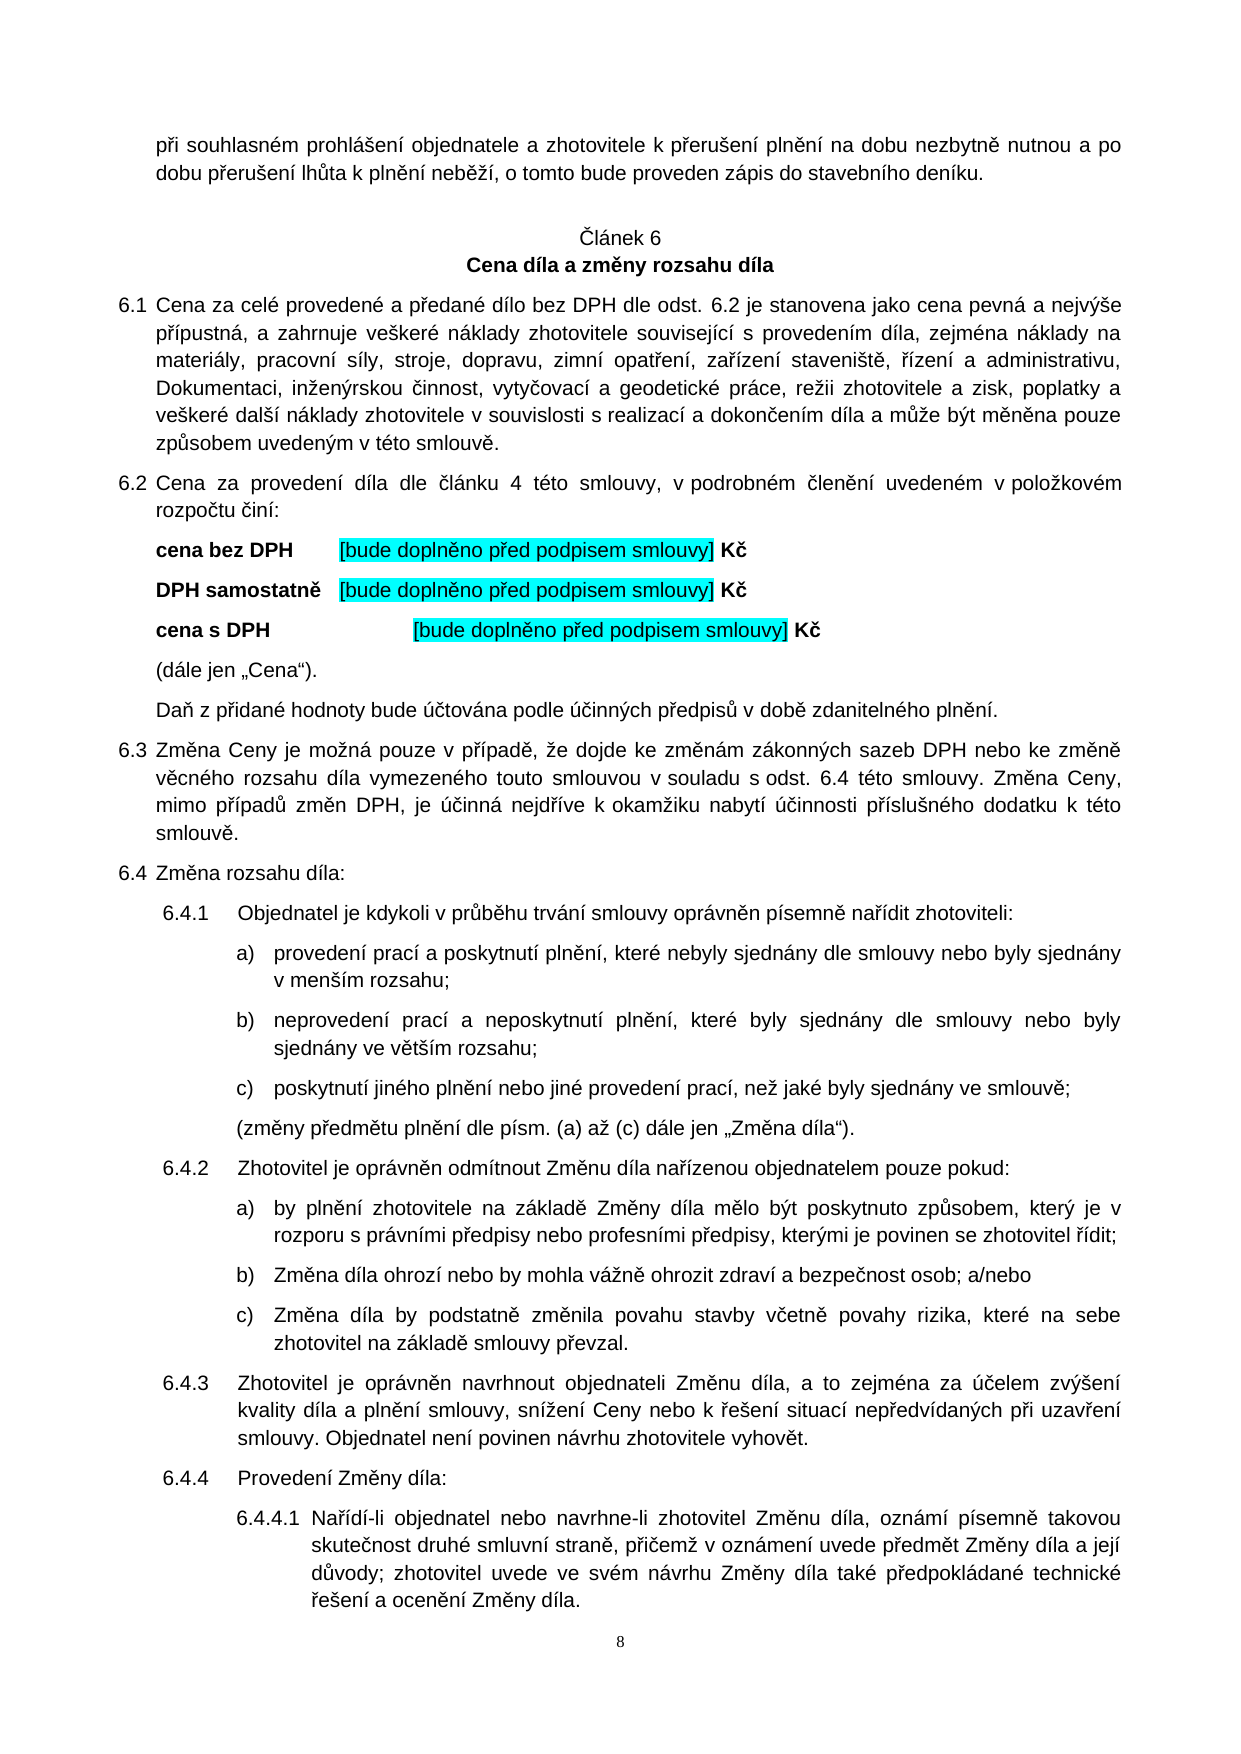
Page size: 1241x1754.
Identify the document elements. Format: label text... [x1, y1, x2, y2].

text DPH samostatně [bude doplněno před podpisem smlouvy] Kč [714, 578, 1122, 602]
list by plnění zhotovitele na základě Změny díla mělo být poskytnuto způsobem, který je v rozporu s právními předpisy nebo profesními předpisy, kterými je povinen se zhotovitel řídit; [236, 1195, 1122, 1247]
list poskytnutí jiného plnění nebo jiné provedení prací, než jaké byly sjednány ve smlouvě; [236, 1075, 1122, 1099]
text cena s DPH [bude doplněno před podpisem smlouvy] Kč [156, 618, 413, 642]
list Cena za provedení díla dle článku 4 této smlouvy, v podrobném členění uvedeném v položkovém rozpočtu činí: [118, 470, 1122, 522]
list Změna díla by podstatně změnila povahu stavby včetně povahy rizika, které na sebe zhotovitel na základě smlouvy převzal. [236, 1303, 1122, 1354]
list Zhotovitel je oprávněn odmítnout Změnu díla nařízenou objednatelem pouze pokud: [162, 1155, 1122, 1179]
text cena bez DPH [bude doplněno před podpisem smlouvy] Kč [714, 538, 1122, 562]
list Objednatel je kdykoli v průběhu trvání smlouvy oprávněn písemně nařídit zhotoviteli: [162, 900, 1122, 924]
text DPH samostatně [bude doplněno před podpisem smlouvy] Kč [118, 578, 339, 602]
text (dále jen „Cena“). [156, 658, 1122, 682]
text Článek 6 [118, 225, 1122, 249]
text (změny předmětu plnění dle písm. (a) až (c) dále jen „Změna díla“). [236, 1115, 1122, 1139]
list provedení prací a poskytnutí plnění, které nebyly sjednány dle smlouvy nebo byly sjednány v menším rozsahu; [236, 940, 1122, 992]
list Cena díla a změny rozsahu díla [118, 253, 1122, 277]
list Změna Ceny je možná pouze v případě, že dojde ke změnám zákonných sazeb DPH nebo ke změně věcného rozsahu díla vymezeného touto smlouvou v souladu s odst. 6.4 této smlouvy. Změna Ceny, mimo případů změn DPH, je účinná nejdříve k okamžiku nabytí účinnosti příslušného dodatku k této smlouvě. [118, 738, 1122, 844]
list Změna díla ohrozí nebo by mohla vážně ohrozit zdraví a bezpečnost osob; a/nebo [236, 1263, 1122, 1287]
list neprovedení prací a neposkytnutí plnění, které byly sjednány dle smlouvy nebo byly sjednány ve větším rozsahu; [236, 1008, 1122, 1059]
list Zhotovitel je oprávněn navrhnout objednateli Změnu díla, a to zejména za účelem zvýšení kvality díla a plnění smlouvy, snížení Ceny nebo k řešení situací nepředvídaných při uzavření smlouvy. Objednatel není povinen návrhu zhotovitele vyhovět. [162, 1370, 1122, 1449]
text cena s DPH [bude doplněno před podpisem smlouvy] Kč [788, 618, 1122, 642]
list Cena za celé provedené a předané dílo bez DPH dle odst. 6.2 je stanovena jako cena pevná a nejvýše přípustná, a zahrnuje veškeré náklady zhotovitele související s provedením díla, zejména náklady na materiály, pracovní síly, stroje, dopravu, zimní opatření, zařízení staveniště, řízení a administrativu, Dokumentaci, inženýrskou činnost, vytyčovací a geodetické práce, režii zhotovitele a zisk, poplatky a veškeré další náklady zhotovitele v souvislosti s realizací a dokončením díla a může být měněna pouze způsobem uvedeným v této smlouvě. [118, 293, 1122, 454]
list Nařídí-li objednatel nebo navrhne-li zhotovitel Změnu díla, oznámí písemně takovou skutečnost druhé smluvní straně, přičemž v oznámení uvede předmět Změny díla a její důvody; zhotovitel uvede ve svém návrhu Změny díla také předpokládané technické řešení a ocenění Změny díla. [236, 1505, 1122, 1612]
list Provedení Změny díla: [162, 1465, 1122, 1489]
text cena bez DPH [bude doplněno před podpisem smlouvy] Kč [118, 538, 339, 562]
list Změna rozsahu díla: [118, 860, 1122, 884]
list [118, 133, 1122, 184]
text Daň z přidané hodnoty bude účtována podle účinných předpisů v době zdanitelného plnění. [156, 698, 1122, 722]
